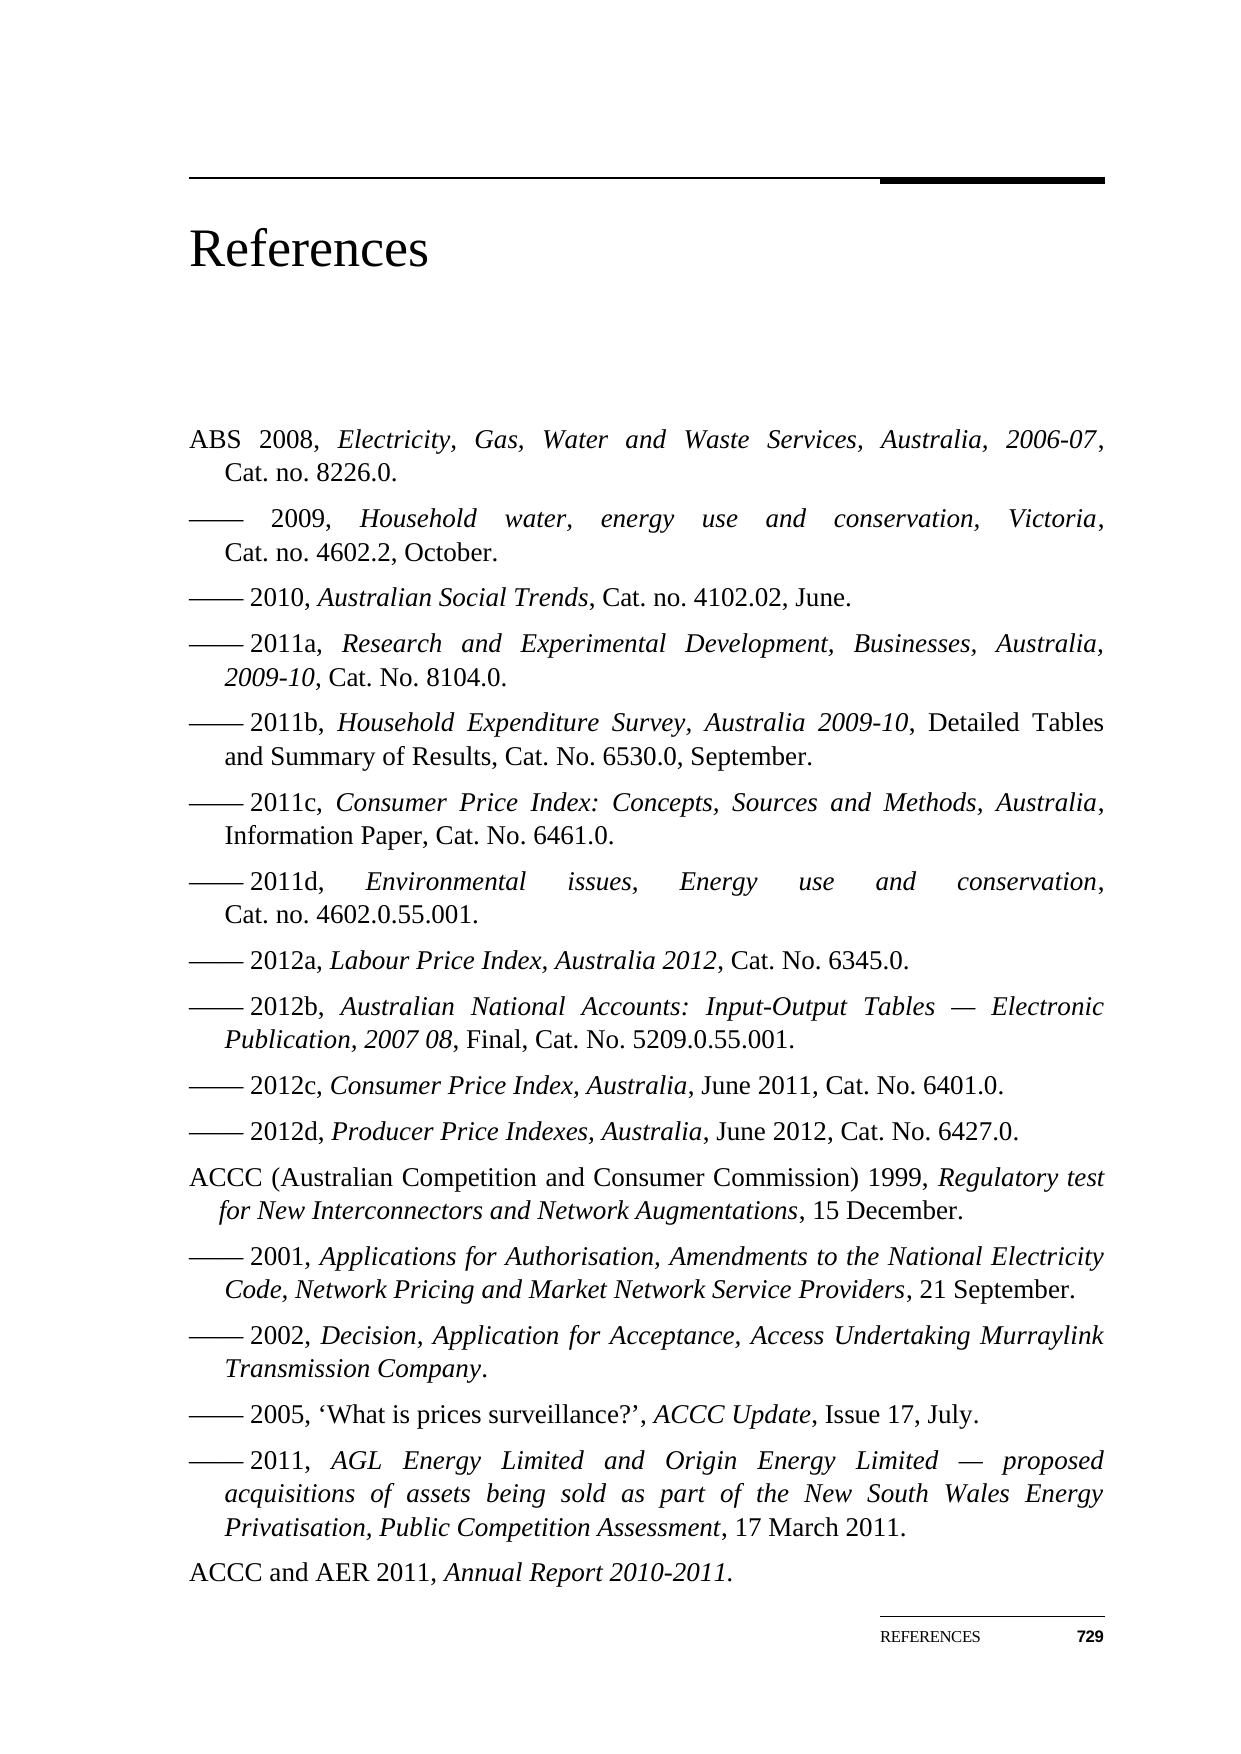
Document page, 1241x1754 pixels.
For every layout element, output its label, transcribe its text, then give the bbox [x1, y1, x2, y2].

text —— 2012a, Labour Price Index, Australia 2012, Cat. No. 6345.0. [189, 942, 1104, 975]
text —— 2010, Australian Social Trends, Cat. no. 4102.02, June. [189, 579, 1104, 613]
text —— 2002, Decision, Application for Acceptance, Access Undertaking Murraylink Transmission Company. [189, 1317, 1104, 1383]
text —— 2012c, Consumer Price Index, Australia, June 2011, Cat. No. 6401.0. [189, 1067, 1104, 1100]
text —— 2011, AGL Energy Limited and Origin Energy Limited — proposed acquisitions of assets being sold as part of the New South Wales Energy Privatisation, Public Competition Assessment, 17 March 2011. [189, 1442, 1104, 1542]
text —— 2012b, Australian National Accounts: Input-Output Tables — Electronic Publication, 2007 08, Final, Cat. No. 5209.0.55.001. [189, 988, 1104, 1054]
text —— 2012d, Producer Price Indexes, Australia, June 2012, Cat. No. 6427.0. [189, 1113, 1104, 1146]
text ABS 2008, Electricity, Gas, Water and Waste Services, Australia, 2006-07, Cat. no. 8226.0. [189, 421, 1104, 488]
text —— 2009, Household water, energy use and conservation, Victoria, Cat. no. 4602.2, October. [189, 500, 1104, 567]
text ACCC (Australian Competition and Consumer Commission) 1999, Regulatory test for New Interconnectors and Network Augmentations, 15 December. [189, 1158, 1104, 1225]
subtitle References [189, 217, 1104, 279]
text —— 2011d, Environmental issues, Energy use and conservation, Cat. no. 4602.0.55.001. [189, 863, 1104, 929]
text ACCC and AER 2011, Annual Report 2010-2011. [189, 1554, 1104, 1588]
text —— 2011c, Consumer Price Index: Concepts, Sources and Methods, Australia, Information Paper, Cat. No. 6461.0. [189, 783, 1104, 850]
text —— 2011a, Research and Experimental Development, Businesses, Australia, 2009-10, Cat. No. 8104.0. [189, 625, 1104, 692]
text —— 2001, Applications for Authorisation, Amendments to the National Electricity Code, Network Pricing and Market Network Service Providers, 21 September. [189, 1238, 1104, 1304]
text —— 2011b, Household Expenditure Survey, Australia 2009-10, Detailed Tables and Summary of Results, Cat. No. 6530.0, September. [189, 704, 1104, 771]
text —— 2005, ‘What is prices surveillance?’, ACCC Update, Issue 17, July. [189, 1396, 1104, 1429]
